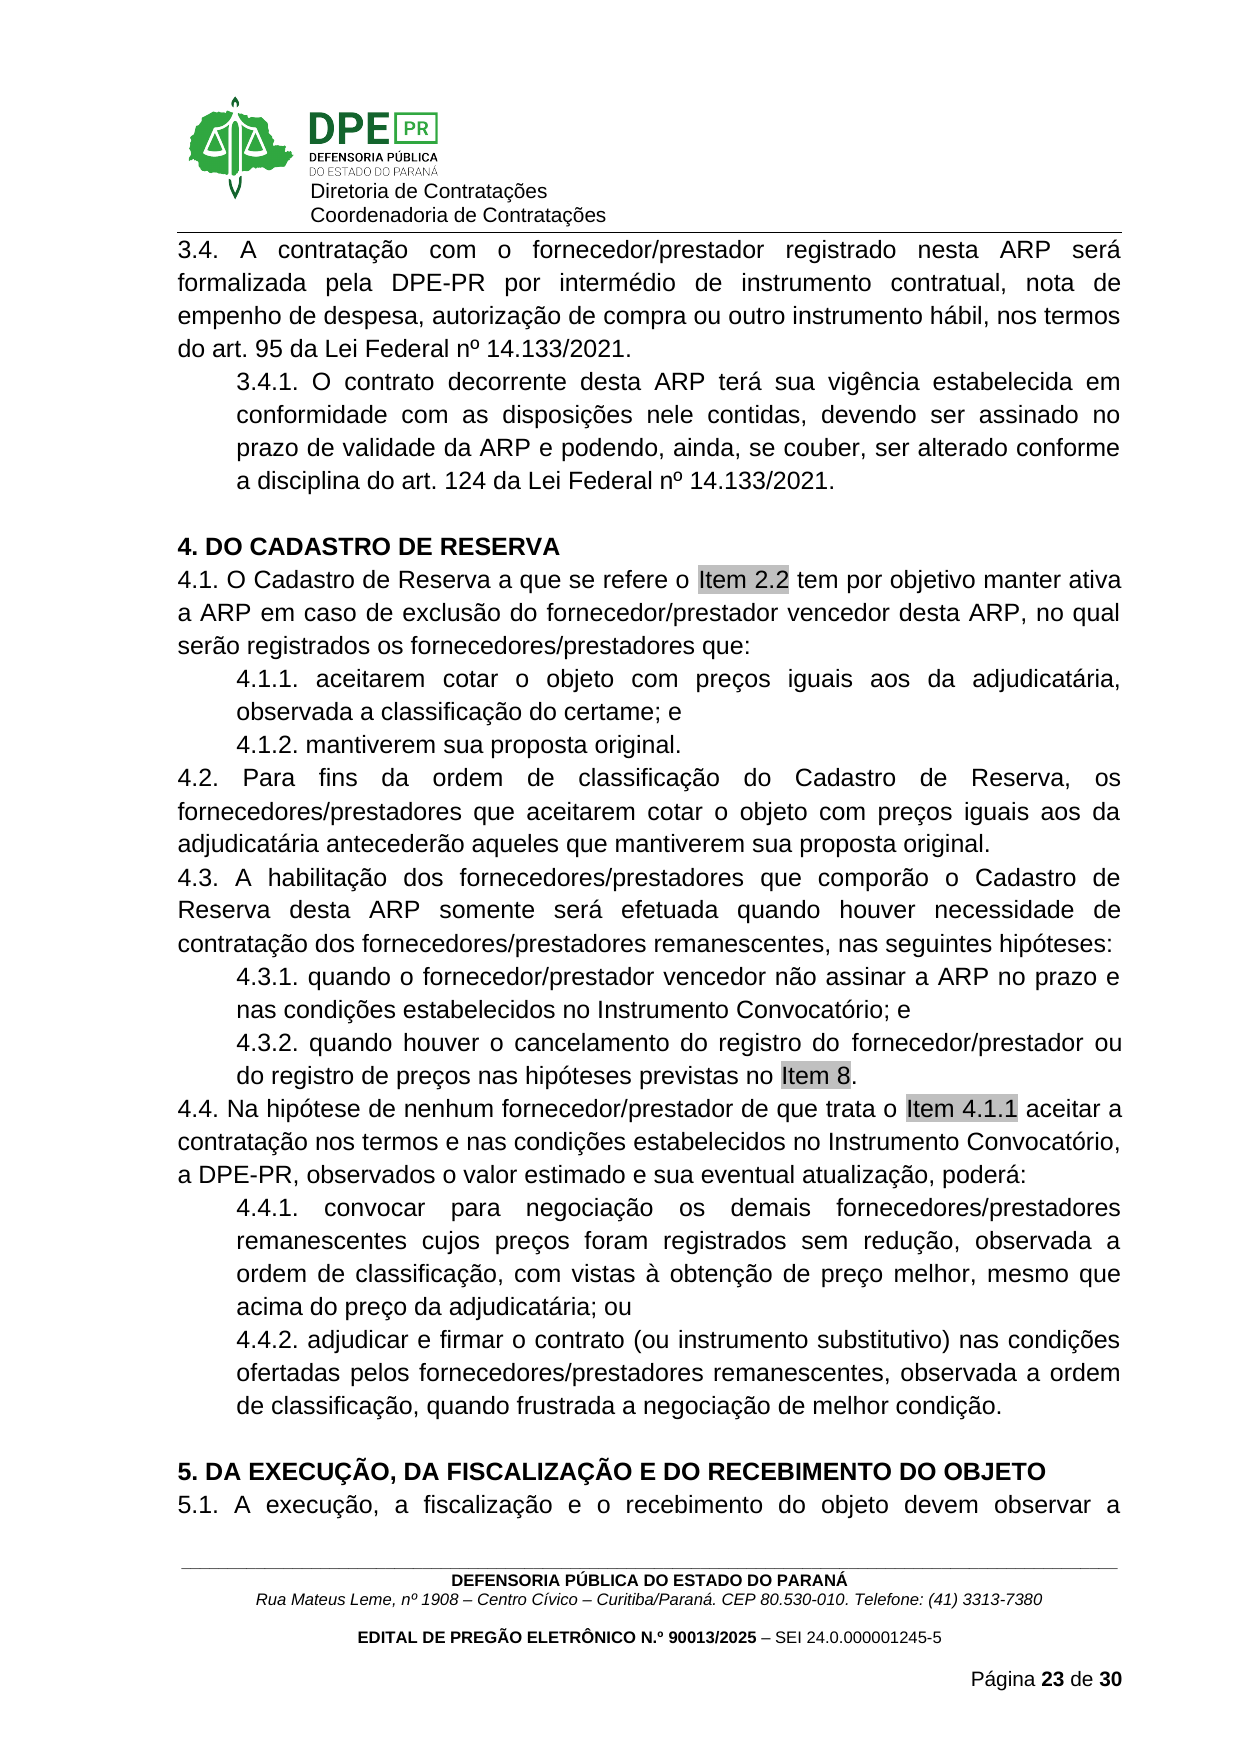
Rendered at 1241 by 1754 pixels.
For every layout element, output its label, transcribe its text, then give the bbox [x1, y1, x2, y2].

text 4.3.2. quando houver o cancelamento do registro do fornecedor/prestador ou do registro de preços nas hipóteses previstas no Item 8. [236, 1028, 1122, 1089]
text 5. DA EXECUÇÃO, DA FISCALIZAÇÃO E DO RECEBIMENTO DO OBJETO [177, 1457, 1122, 1486]
text 4.1.2. mantiverem sua proposta original. [236, 730, 1122, 759]
text 4.3.1. quando o fornecedor/prestador vencedor não assinar a ARP no prazo e nas condições estabelecidos no Instrumento Convocatório; e [236, 962, 1122, 1023]
text 4.3. A habilitação dos fornecedores/prestadores que comporão o Cadastro de Reserva desta ARP somente será efetuada quando houver necessidade de contratação dos fornecedores/prestadores remanescentes, nas seguintes hipóteses: [177, 862, 1122, 957]
text 4.1.1. aceitarem cotar o objeto com preços iguais aos da adjudicatária, observada a classificação do certame; e [236, 664, 1122, 726]
text 4.4. Na hipótese de nenhum fornecedor/prestador de que trata o Item 4.1.1 aceitar a contratação nos termos e nas condições estabelecidos no Instrumento Convocatório, a DPE-PR, observados o valor estimado e sua eventual atualização, poderá: [177, 1094, 1122, 1188]
text 3.4.1. O contrato decorrente desta ARP terá sua vigência estabelecida em conformidade com as disposições nele contidas, devendo ser assinado no prazo de validade da ARP e podendo, ainda, se couber, ser alterado conforme a disciplina do art. 124 da Lei Federal nº 14.133/2021. [236, 367, 1122, 495]
text 3.4. A contratação com o fornecedor/prestador registrado nesta ARP será formalizada pela DPE-PR por intermédio de instrumento contratual, nota de empenho de despesa, autorização de compra ou outro instrumento hábil, nos termos do art. 95 da Lei Federal nº 14.133/2021. [177, 235, 1122, 363]
text 4.4.1. convocar para negociação os demais fornecedores/prestadores remanescentes cujos preços foram registrados sem redução, observada a ordem de classificação, com vistas à obtenção de preço melhor, mesmo que acima do preço da adjudicatária; ou [236, 1193, 1122, 1321]
text 4.2. Para fins da ordem de classificação do Cadastro de Reserva, os fornecedores/prestadores que aceitarem cotar o objeto com preços iguais aos da adjudicatária antecederão aqueles que mantiverem sua proposta original. [177, 763, 1122, 858]
text 4.4.2. adjudicar e firmar o contrato (ou instrumento substitutivo) nas condições ofertadas pelos fornecedores/prestadores remanescentes, observada a ordem de classificação, quando frustrada a negociação de melhor condição. [236, 1325, 1122, 1419]
picture [188, 96, 438, 200]
text 4. DO CADASTRO DE RESERVA [177, 532, 1122, 561]
text 4.1. O Cadastro de Reserva a que se refere o Item 2.2 tem por objetivo manter ativa a ARP em caso de exclusão do fornecedor/prestador vencedor desta ARP, no qual serão registrados os fornecedores/prestadores que: [177, 565, 1122, 660]
